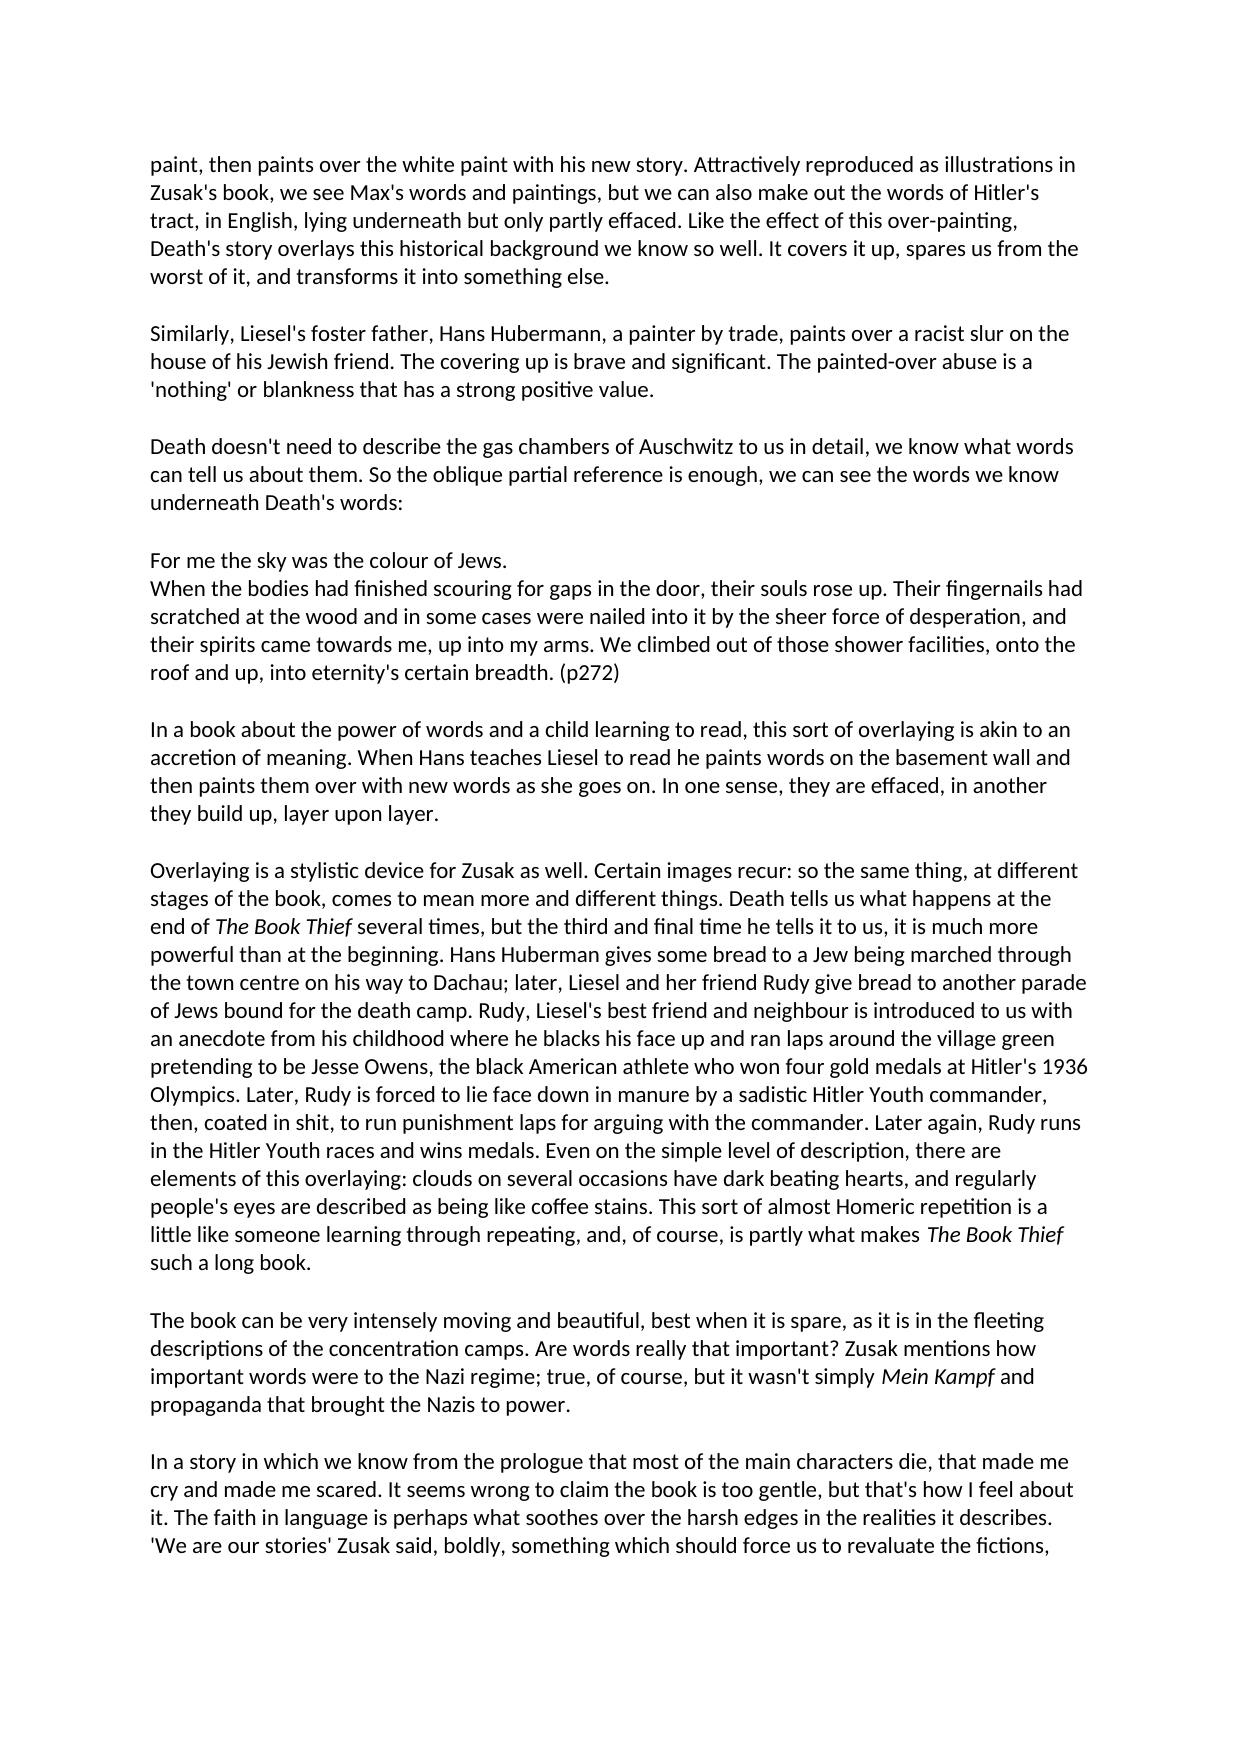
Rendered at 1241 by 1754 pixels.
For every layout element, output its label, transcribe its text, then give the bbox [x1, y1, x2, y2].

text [150, 150, 1090, 290]
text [150, 1447, 1090, 1559]
text In a book about the power of words and a child learning to read, this sort of overlaying is akin to an accretion of meaning. When Hans teaches Liesel to read he paints words on the basement wall and then paints them over with new words as she goes on. In one sense, they are effaced, in another they build up, layer upon layer. [150, 715, 1090, 827]
text For me the sky was the colour of Jews. When the bodies had finished scouring for gaps in the door, their souls rose up. Their fingernails had scratched at the wood and in some cases were nailed into it by the sheer force of desperation, and their spirits came towards me, up into my arms. We climbed out of those shower facilities, onto the roof and up, into eternity's certain breadth. (p272) [150, 546, 1090, 686]
text Death doesn't need to describe the gas chambers of Auschwitz to us in detail, we know what words can tell us about them. So the oblique partial reference is enough, we can see the words we know underneath Death's words: [150, 432, 1090, 517]
text Overlaying is a stylistic device for Zusak as well. Certain images recur: so the same thing, at different stages of the book, comes to mean more and different things. Death tells us what happens at the end of The Book Thief several times, but the third and final time he tells it to us, it is much more powerful than at the beginning. Hans Huberman gives some bread to a Jew being marched through the town centre on his way to Dachau; later, Liesel and her friend Rudy give bread to another parade of Jews bound for the death camp. Rudy, Liesel's best friend and neighbour is introduced to us with an anecdote from his childhood where he blacks his face up and ran laps around the village green pretending to be Jesse Owens, the black American athlete who won four gold medals at Hitler's 1936 Olympics. Later, Rudy is forced to lie face down in manure by a sadistic Hitler Youth commander, then, coated in shit, to run punishment laps for arguing with the commander. Later again, Rudy runs in the Hitler Youth races and wins medals. Even on the simple level of description, there are elements of this overlaying: clouds on several occasions have dark beating hearts, and regularly people's eyes are described as being like coffee stains. This sort of almost Homeric repetition is a little like someone learning through repeating, and, of course, is partly what makes The Book Thief such a long book. [150, 856, 1090, 1277]
text Similarly, Liesel's foster father, Hans Hubermann, a painter by trade, paints over a racist slur on the house of his Jewish friend. The covering up is brave and significant. The painted-over abuse is a 'nothing' or blankness that has a strong positive value. [150, 319, 1090, 403]
text The book can be very intensely moving and beautiful, best when it is spare, as it is in the fleeting descriptions of the concentration camps. Are words really that important? Zusak mentions how important words were to the Nazi regime; true, of course, but it wasn't simply Mein Kampf and propaganda that brought the Nazis to power. [150, 1306, 1090, 1418]
